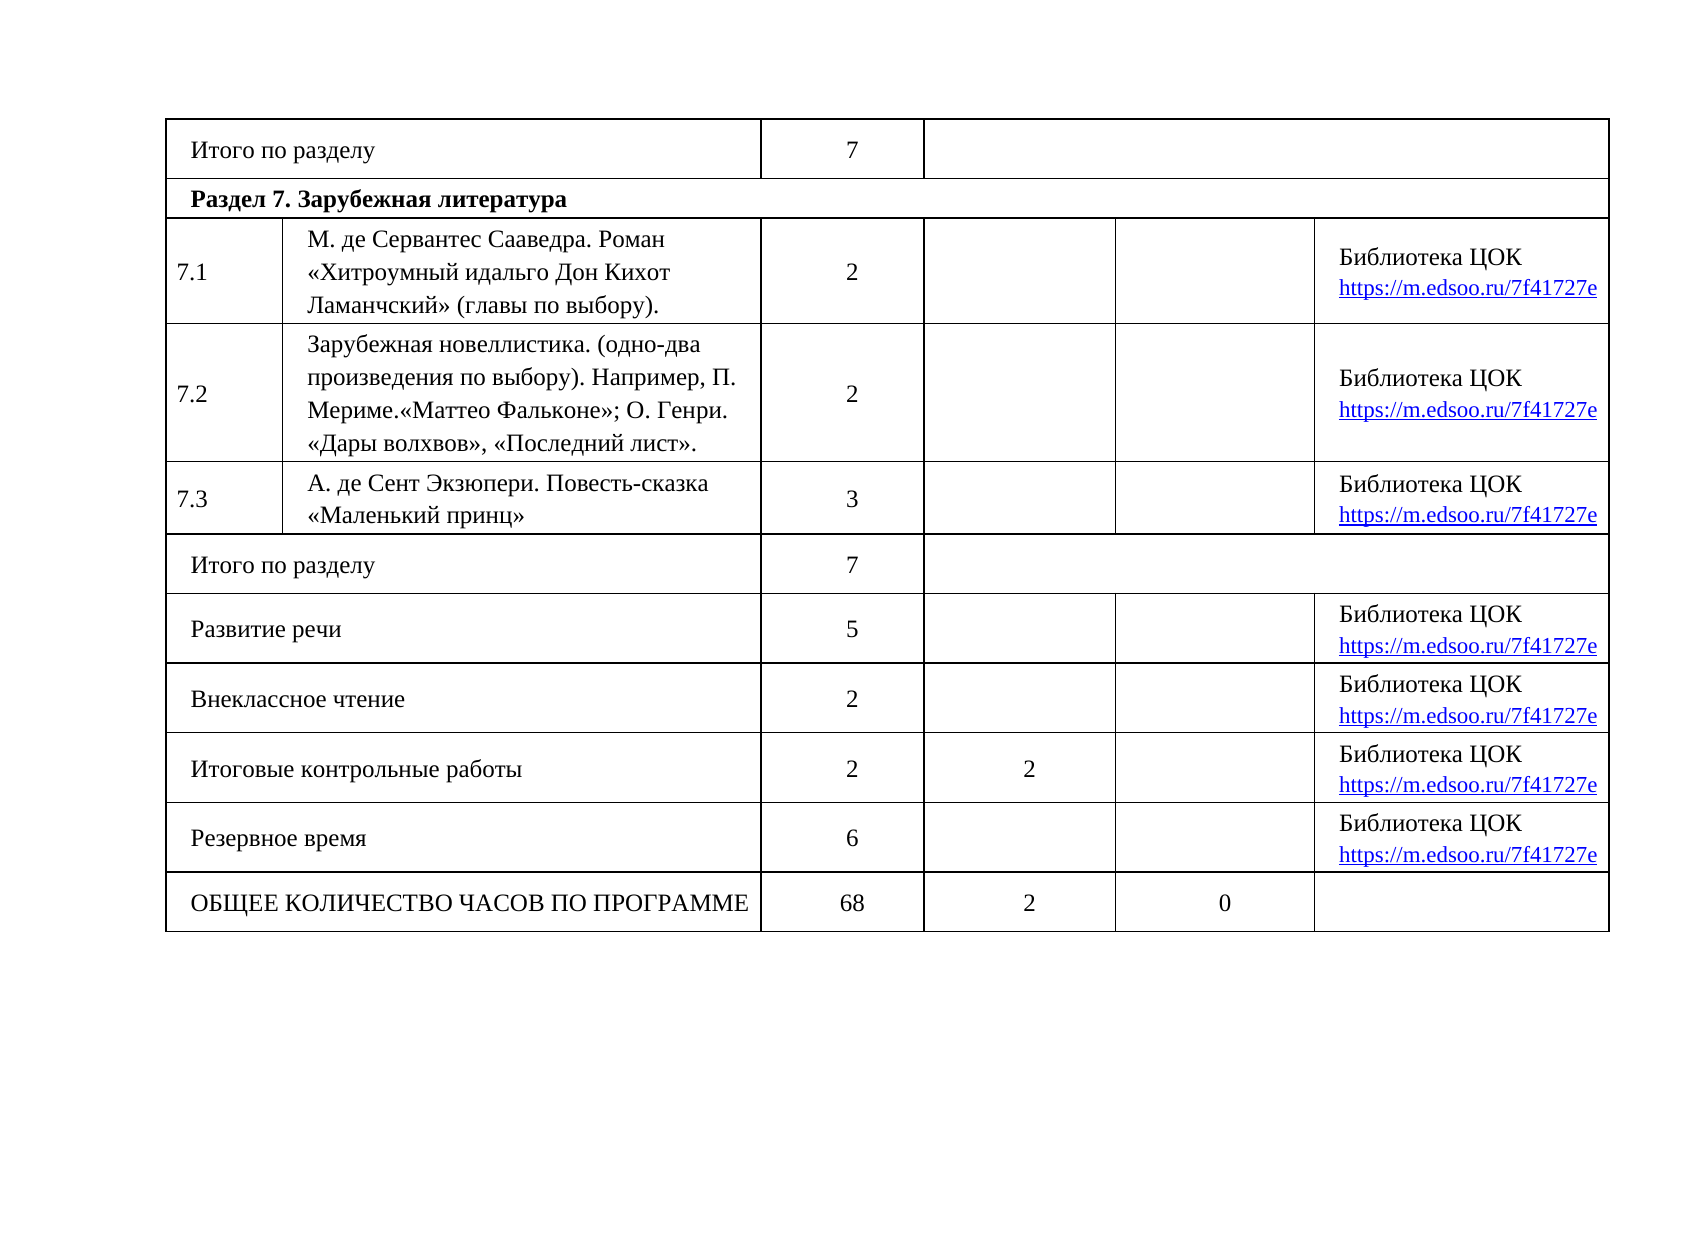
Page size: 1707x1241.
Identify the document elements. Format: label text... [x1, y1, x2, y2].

table_cell [1116, 803, 1314, 871]
table_cell 5 [762, 594, 923, 662]
table_cell Библиотека ЦОК https://m.edsoo.ru/7f41727e [1315, 462, 1608, 533]
table_cell Библиотека ЦОК https://m.edsoo.ru/7f41727e [1315, 733, 1608, 801]
table_cell А. де Сент Экзюпери. Повесть-сказка «Маленький принц» [283, 462, 760, 533]
table_cell [1116, 324, 1314, 461]
table_cell 2 [762, 733, 923, 801]
table_cell 2 [762, 324, 923, 461]
table_cell 2 [762, 219, 923, 322]
table_cell Итого по разделу [167, 120, 760, 178]
table_cell 7.2 [167, 324, 282, 461]
table_cell [925, 462, 1115, 533]
table_cell Внеклассное чтение [167, 664, 760, 732]
table_cell [925, 664, 1115, 732]
table_cell [925, 219, 1115, 322]
table_cell [1116, 462, 1314, 533]
table_cell 2 [925, 873, 1115, 931]
table_cell [925, 535, 1608, 593]
table_cell [1315, 873, 1608, 931]
table_cell 6 [762, 803, 923, 871]
table_cell 2 [925, 733, 1115, 801]
table_cell [925, 120, 1608, 178]
table_cell ОБЩЕЕ КОЛИЧЕСТВО ЧАСОВ ПО ПРОГРАММЕ [167, 873, 760, 931]
table_cell [925, 324, 1115, 461]
table_cell 0 [1116, 873, 1314, 931]
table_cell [1315, 219, 1608, 322]
table_cell Раздел 7. Зарубежная литература [167, 179, 1608, 217]
table_cell 7 [762, 535, 923, 593]
table_cell Библиотека ЦОК https://m.edsoo.ru/7f41727e [1315, 324, 1608, 461]
table_cell Развитие речи [167, 594, 760, 662]
table_cell Зарубежная новеллистика. (одно-два произведения по выбору). Например, П. Мериме.«Маттео Фальконе»; О. Генри. «Дары волхвов», «Последний лист». [283, 324, 760, 461]
table_cell [925, 803, 1115, 871]
table_cell Итого по разделу [167, 535, 760, 593]
table_cell Резервное время [167, 803, 760, 871]
table_cell 3 [762, 462, 923, 533]
table_cell Итоговые контрольные работы [167, 733, 760, 801]
table_cell Библиотека ЦОК https://m.edsoo.ru/7f41727e [1315, 594, 1608, 662]
table_cell [1116, 664, 1314, 732]
table_cell Библиотека ЦОК https://m.edsoo.ru/7f41727e [1315, 664, 1608, 732]
table_cell [1116, 594, 1314, 662]
table_cell М. де Сервантес Сааведра. Роман «Хитроумный идальго Дон Кихот Ламанчский» (главы по выбору). [283, 219, 760, 322]
table_cell [925, 594, 1115, 662]
table_cell 68 [762, 873, 923, 931]
table_cell 2 [762, 664, 923, 732]
table_cell 7.1 [167, 219, 282, 322]
table_cell 7.3 [167, 462, 282, 533]
table_cell [1116, 219, 1314, 322]
table_cell [1116, 733, 1314, 801]
table_cell 7 [762, 120, 923, 178]
table_cell Библиотека ЦОК https://m.edsoo.ru/7f41727e [1315, 803, 1608, 871]
